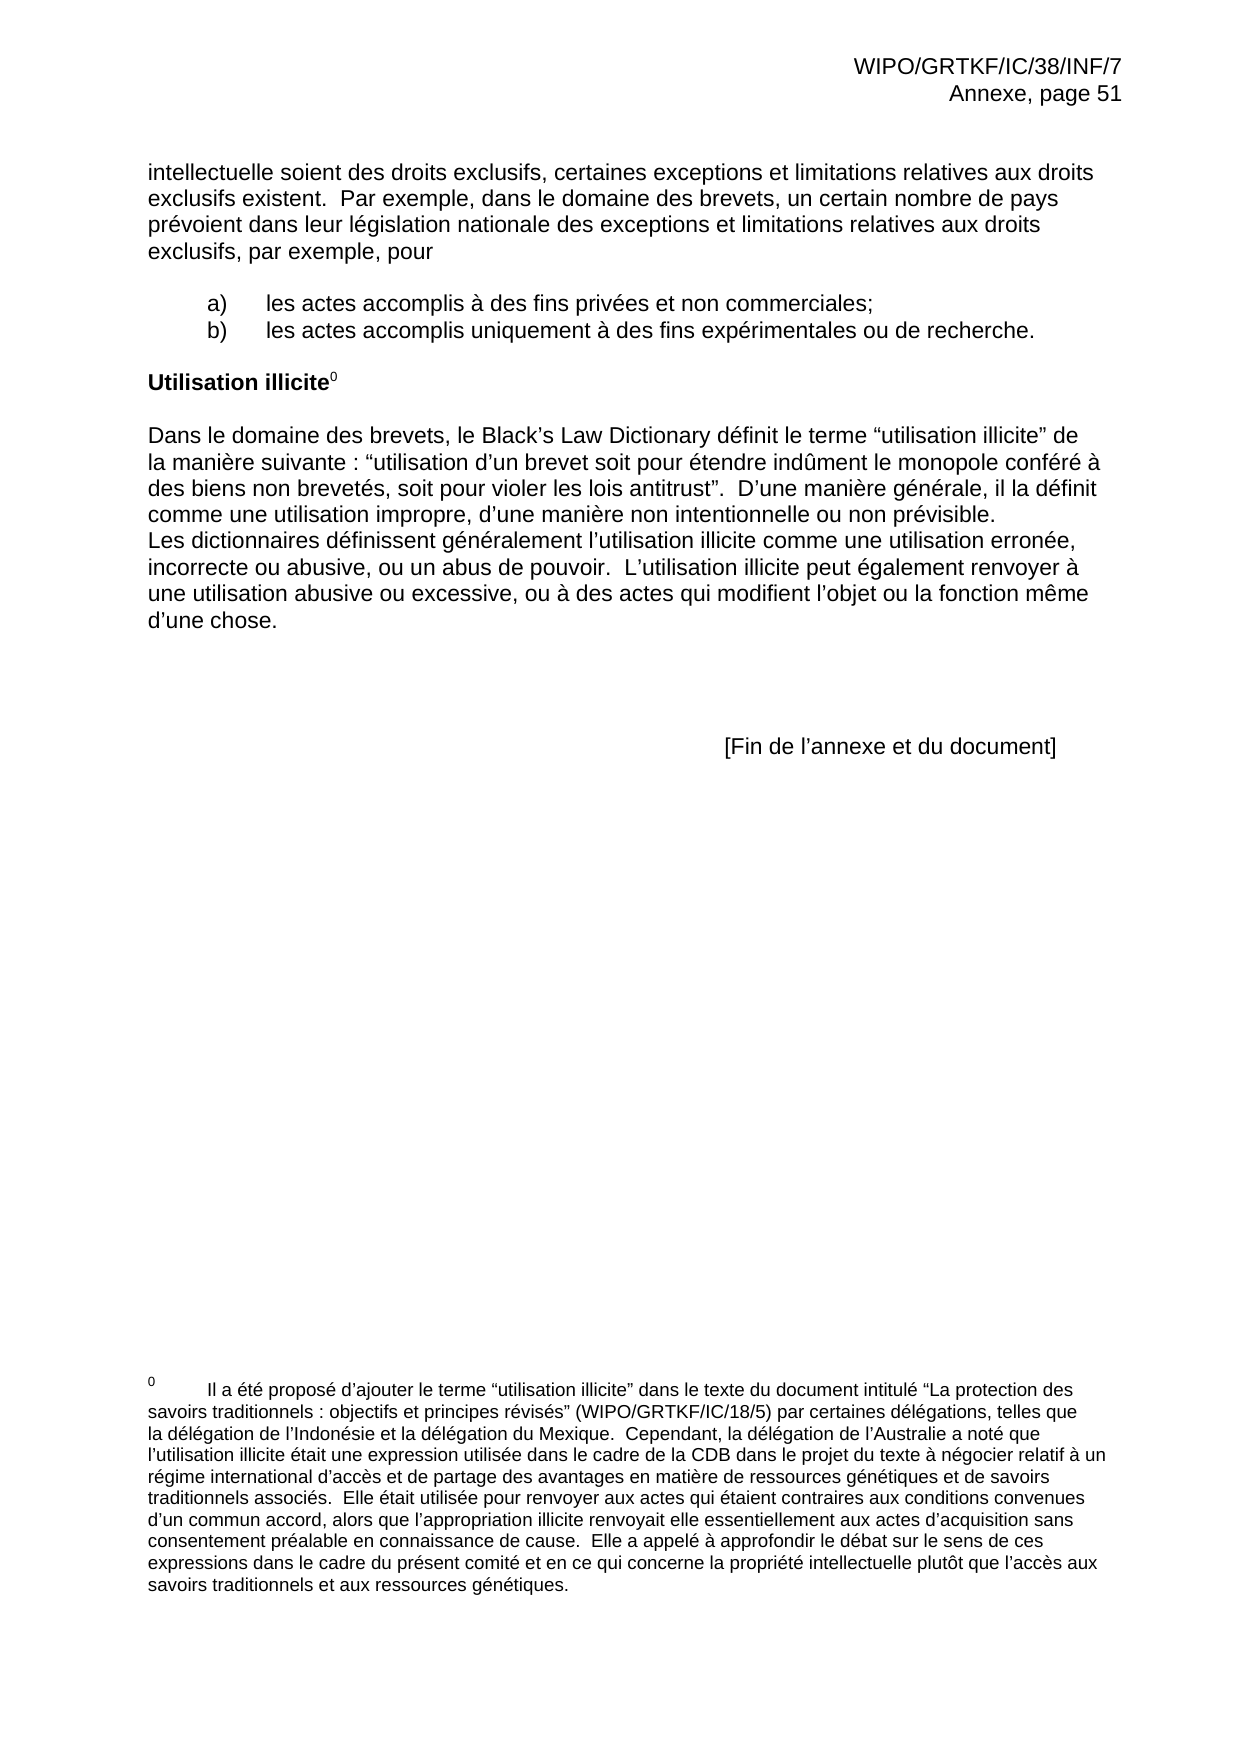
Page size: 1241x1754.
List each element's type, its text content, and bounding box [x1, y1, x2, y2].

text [148, 158, 1122, 264]
subtitle Utilisation illicite [148, 369, 1122, 396]
text a) les actes accomplis à des fins privées et non commerciales; [207, 290, 1122, 317]
text b) les actes accomplis uniquement à des fins expérimentales ou de recherche. [207, 317, 1122, 343]
text [Fin de l’annexe et du document] [724, 733, 1122, 759]
text Dans le domaine des brevets, le Black’s Law Dictionary définit le terme “utilisation illicite” de la manière suivante : “utilisation d’un brevet soit pour étendre indûment le monopole conféré à des biens non brevetés, soit pour violer les lois antitrust”. D’une manière générale, il la définit comme une utilisation impropre, d’une manière non intentionnelle ou non prévisible. Les dictionnaires définissent généralement l’utilisation illicite comme une utilisation erronée, incorrecte ou abusive, ou un abus de pouvoir. L’utilisation illicite peut également renvoyer à une utilisation abusive ou excessive, ou à des actes qui modifient l’objet ou la fonction même d’une chose. [148, 422, 1122, 633]
